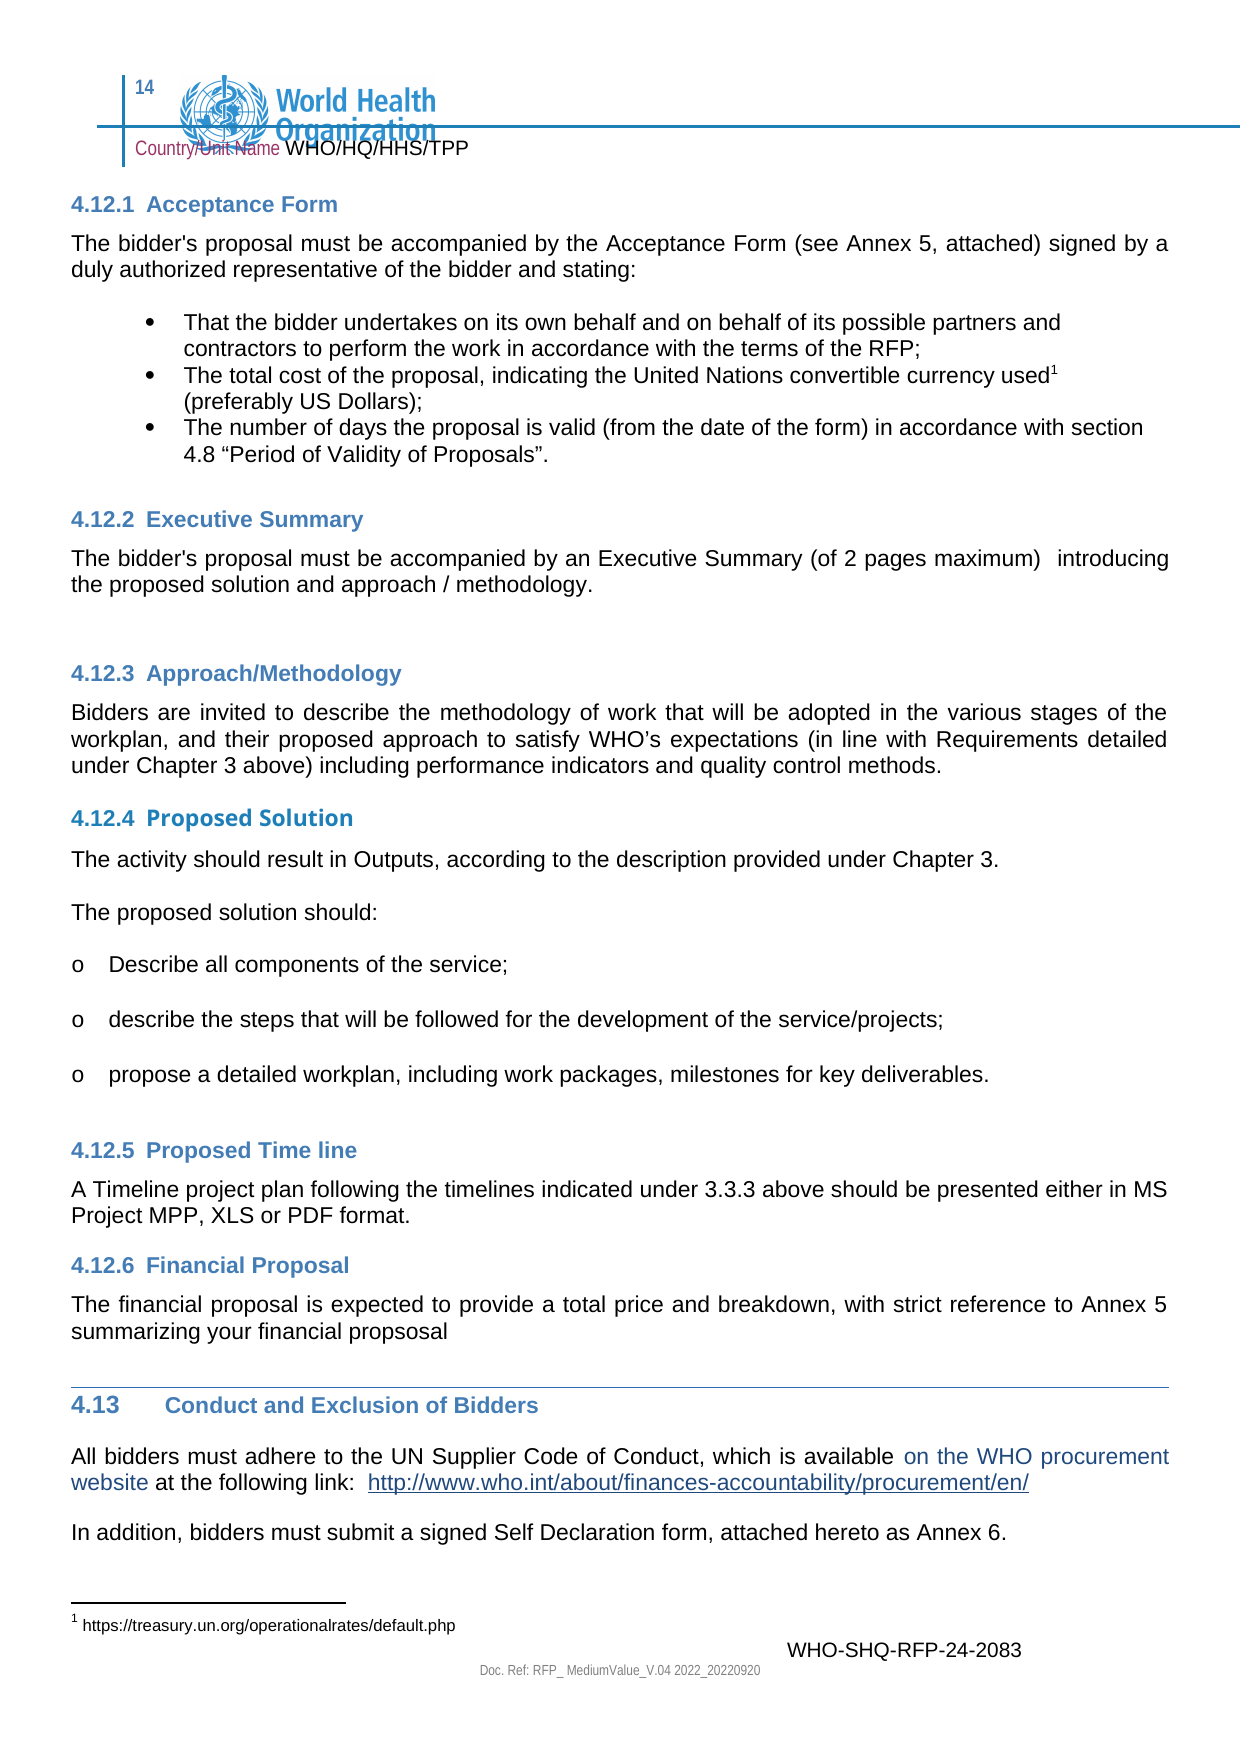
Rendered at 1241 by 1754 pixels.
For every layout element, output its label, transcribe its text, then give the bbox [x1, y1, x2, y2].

picture [322, 142, 332, 154]
subtitle Proposed Solution [71, 802, 1169, 833]
text All bidders must adhere to the UN Supplier Code of Conduct, which is available on the WHO procurement website at the following link: http://www.who.int/about/finances-accountability/procurement/en/ [71, 1443, 1169, 1495]
picture [180, 128, 435, 154]
list The number of days the proposal is valid (from the date of the form) in accordance with section 4.8 “Period of Validity of Proposals”. [146, 414, 1169, 467]
list describe the steps that will be followed for the development of the service/projects; [71, 1006, 1169, 1034]
picture [345, 148, 352, 154]
text In addition, bidders must submit a signed Self Declaration form, attached hereto as Annex 6. [71, 1519, 1169, 1546]
text The proposed solution should: [71, 899, 1169, 925]
subtitle Executive Summary [71, 506, 1169, 532]
picture [180, 75, 435, 125]
picture [397, 148, 404, 154]
list That the bidder undertakes on its own behalf and on behalf of its possible partners and contractors to perform the work in accordance with the terms of the RFP; [146, 309, 1169, 362]
picture [308, 148, 315, 154]
text The bidder's proposal must be accompanied by an Executive Summary (of 2 pages maximum) introducing the proposed solution and approach / methodology. [71, 545, 1169, 597]
list Describe all components of the service; [71, 951, 1169, 980]
text The financial proposal is expected to provide a total price and breakdown, with strict reference to Annex 5 summarizing your financial propsosal [71, 1291, 1169, 1344]
subtitle Proposed Time line [71, 1137, 1169, 1163]
text The bidder's proposal must be accompanied by the Acceptance Form (see Annex 5, attached) signed by a duly authorized representative of the bidder and stating: [71, 230, 1169, 283]
picture [237, 144, 242, 154]
list propose a detailed workplan, including work packages, milestones for key deliverables. [71, 1061, 1169, 1089]
picture [359, 142, 369, 154]
subtitle Approach/Methodology [71, 660, 1169, 687]
list The total cost of the proposal, indicating the United Nations convertible currency used (preferably US Dollars); [146, 362, 1169, 414]
text Bidders are invited to describe the methodology of work that will be adopted in the various stages of the workplan, and their proposed approach to satisfy WHO’s expectations (in line with Requirements detailed under Chapter 3 above) including performance indicators and quality control methods. [71, 699, 1169, 778]
text The activity should result in Outputs, according to the description provided under Chapter 3. [71, 846, 1169, 872]
picture [292, 144, 298, 154]
text A Timeline project plan following the timelines indicated under 3.3.3 above should be presented either in MS Project MPP, XLS or PDF format. [71, 1176, 1169, 1228]
subtitle Financial Proposal [71, 1252, 1169, 1279]
subtitle Conduct and Exclusion of Bidders [71, 1388, 1169, 1419]
picture [382, 148, 389, 154]
subtitle Acceptance Form [71, 191, 1169, 217]
